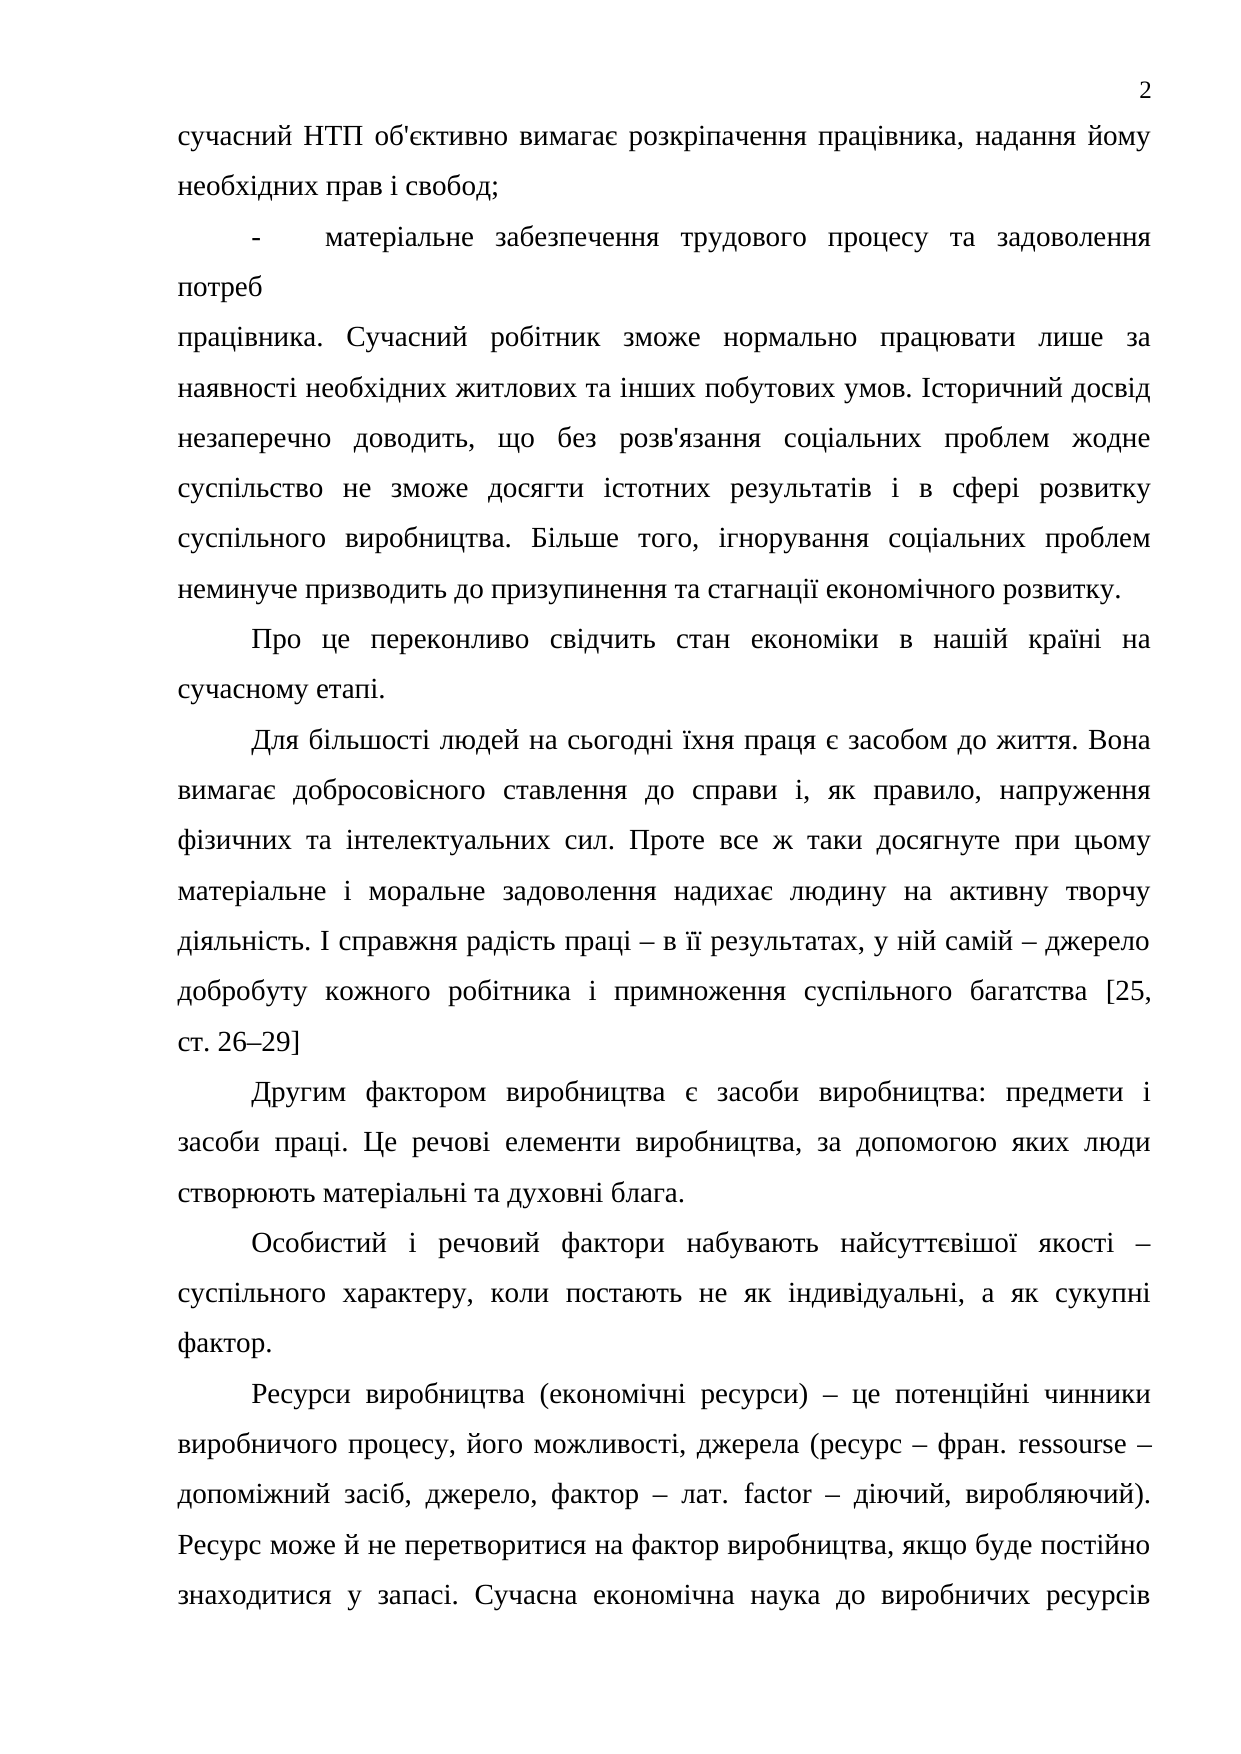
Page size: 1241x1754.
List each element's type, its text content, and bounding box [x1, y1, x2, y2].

text Про це переконливо свідчить стан економіки в нашій країні на сучасному етапі. [177, 621, 1152, 705]
text Особистий і речовий фактори набувають найсуттєвішої якості – суспільного характеру, коли постають не як індивідуальні, а як сукупні фактор. [177, 1225, 1152, 1359]
text Для більшості людей на сьогодні їхня праця є засобом до життя. Вона вимагає добросовісного ставлення до справи і, як правило, напруження фізичних та інтелектуальних сил. Проте все ж таки досягнуте при цьому матеріальне і моральне задоволення надихає людину на активну творчу діяльність. І справжня радість праці – в її результатах, у ній самій – джерело добробуту кожного робітника і примноження суспільного багатства [25, ст. 26–29] [177, 722, 1152, 1057]
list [177, 118, 1152, 202]
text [177, 1376, 1152, 1611]
text Другим фактором виробництва є засоби виробництва: предмети і засоби праці. Це речові елементи виробництва, за допомогою яких люди створюють матеріальні та духовні блага. [177, 1074, 1152, 1208]
list матеріальне забезпечення трудового процесу та задоволення потреб працівника. Сучасний робітник зможе нормально працювати лише за наявності необхідних житлових та інших побутових умов. Історичний досвід незаперечно доводить, що без розв'язання соціальних проблем жодне суспільство не зможе досягти істотних результатів і в сфері розвитку суспільного виробництва. Більше того, ігнорування соціальних проблем неминуче призводить до призупинення та стагнації економічного розвитку. [177, 219, 1152, 604]
